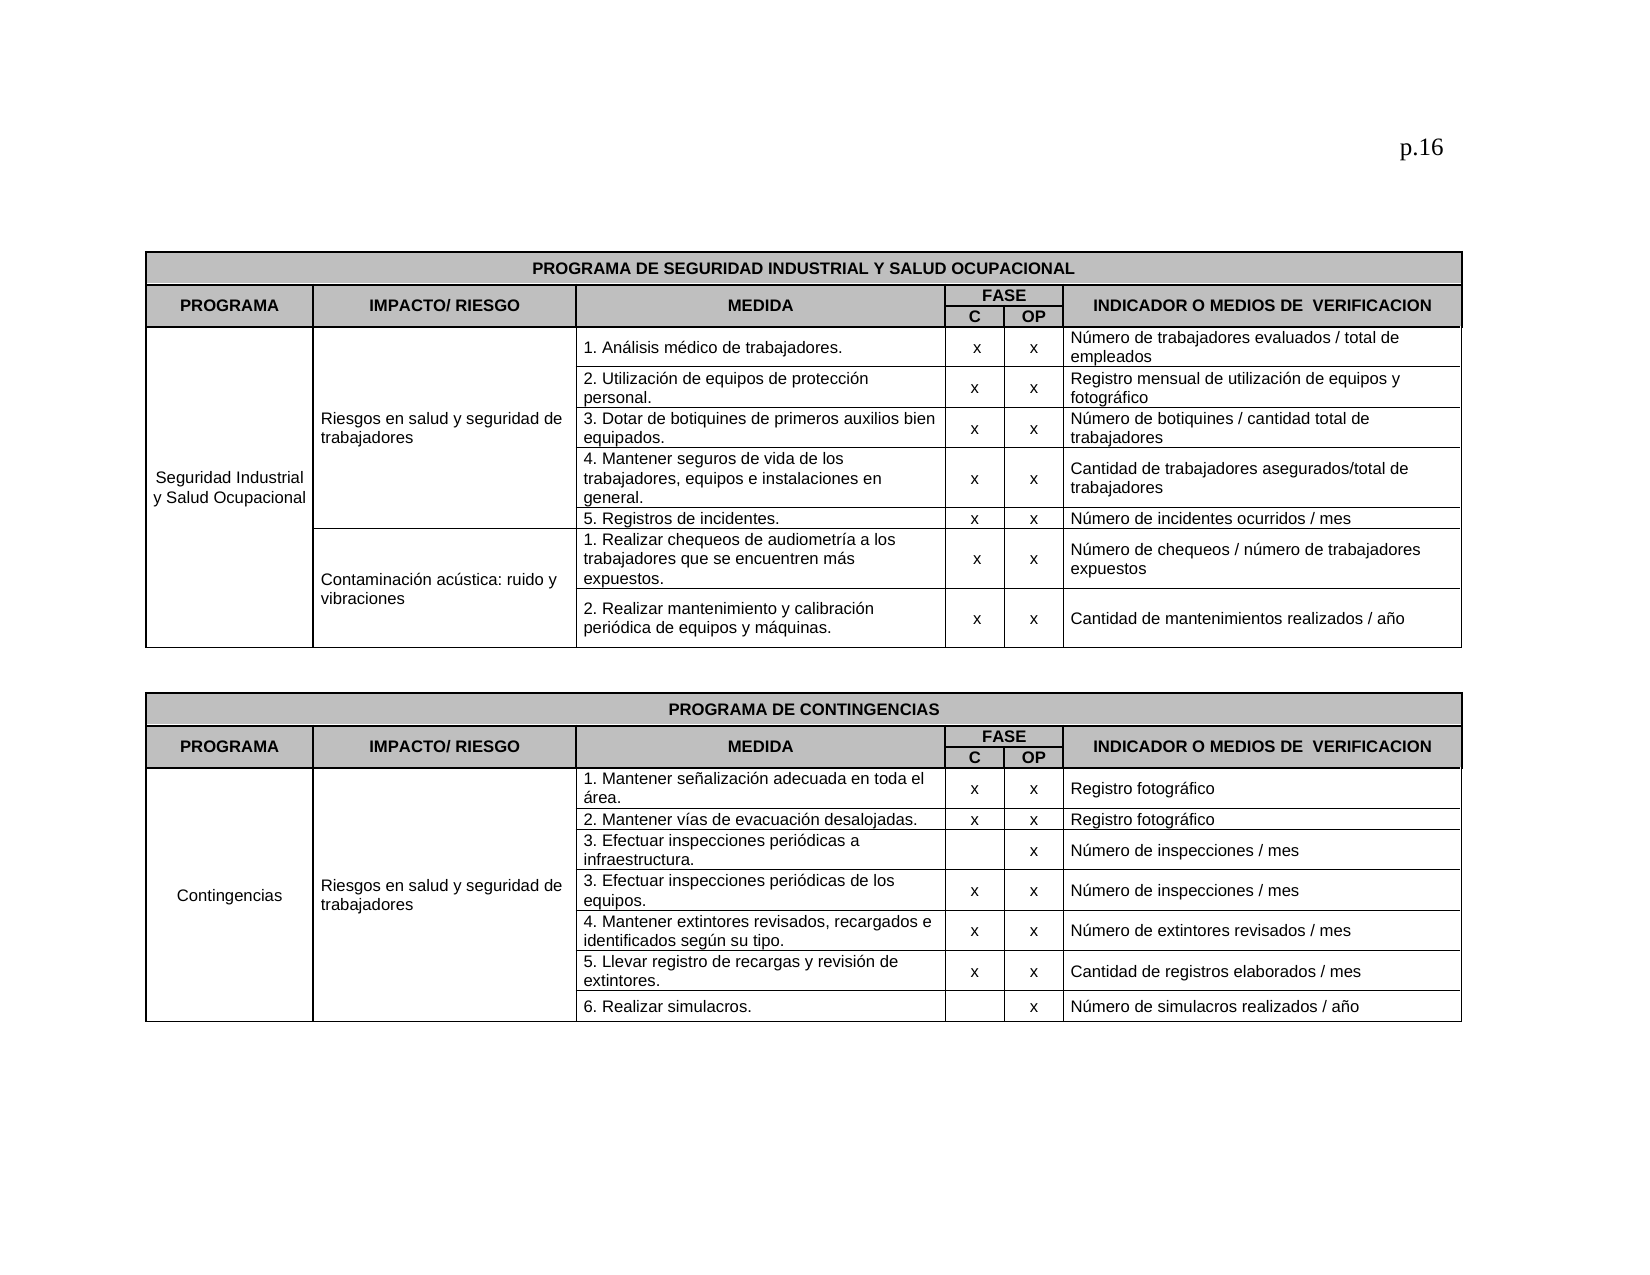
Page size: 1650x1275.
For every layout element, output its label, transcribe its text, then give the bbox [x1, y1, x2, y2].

table_cell Cantidad de trabajadores asegurados/total de trabajadores [1064, 447, 1461, 507]
table_cell x [1005, 448, 1063, 507]
table_cell Riesgos en salud y seguridad de trabajadores [314, 769, 576, 1021]
table_header PROGRAMA DE CONTINGENCIAS [147, 694, 1461, 724]
table_cell Cantidad de registros elaborados / mes [1064, 950, 1461, 990]
table_cell Contingencias [147, 769, 312, 1021]
table_cell x [1005, 328, 1063, 366]
table_cell 4. Mantener seguros de vida de los trabajadores, equipos e instalaciones en general. [577, 448, 945, 507]
table_cell [946, 991, 1004, 1021]
table_cell FASE [946, 286, 1062, 305]
table_cell x [946, 951, 1004, 990]
table_cell C [946, 307, 1003, 326]
table_cell x [946, 408, 1004, 447]
table_cell MEDIDA [577, 286, 944, 326]
table_cell x [946, 367, 1004, 407]
table_cell 1. Análisis médico de trabajadores. [577, 328, 945, 366]
table_cell OP [1005, 307, 1062, 326]
table_cell x [946, 448, 1004, 507]
table_cell x [946, 589, 1004, 647]
table_header PROGRAMA DE SEGURIDAD INDUSTRIAL Y SALUD OCUPACIONAL [147, 253, 1461, 283]
table_cell x [1005, 991, 1063, 1021]
table_cell 1. Realizar chequeos de audiometría a los trabajadores que se encuentren más expuestos. [577, 529, 945, 588]
table_cell Número de simulacros realizados / año [1064, 990, 1461, 1021]
table_cell Registro fotográfico [1064, 767, 1461, 807]
table_cell Número de inspecciones / mes [1064, 829, 1461, 869]
table_cell Número de botiquines / cantidad total de trabajadores [1064, 407, 1461, 447]
table_cell Contaminación acústica: ruido y vibraciones [314, 529, 576, 647]
table_cell MEDIDA [577, 727, 944, 767]
table_cell Número de inspecciones / mes [1064, 869, 1461, 909]
table_cell Registro fotográfico [1064, 808, 1461, 829]
table_cell x [946, 809, 1004, 829]
table_cell x [946, 911, 1004, 950]
table_cell x [946, 769, 1004, 807]
table_cell OP [1005, 748, 1062, 767]
table_cell Número de chequeos / número de trabajadores expuestos [1064, 528, 1461, 588]
table_cell PROGRAMA [147, 286, 312, 326]
table_cell IMPACTO/ RIESGO [314, 727, 575, 767]
table_cell 5. Registros de incidentes. [577, 508, 945, 528]
table_cell Riesgos en salud y seguridad de trabajadores [314, 328, 576, 528]
table_cell 3. Dotar de botiquines de primeros auxilios bien equipados. [577, 408, 945, 447]
table_cell x [1005, 529, 1063, 588]
table_cell FASE [946, 727, 1062, 746]
table_cell x [946, 508, 1004, 528]
table_cell Número de extintores revisados / mes [1064, 910, 1461, 950]
table_cell 2. Utilización de equipos de protección personal. [577, 367, 945, 407]
table_cell x [1005, 870, 1063, 909]
table_cell x [1005, 830, 1063, 869]
table_cell x [1005, 911, 1063, 950]
table_cell x [1005, 408, 1063, 447]
table_cell Registro mensual de utilización de equipos y fotográfico [1064, 366, 1461, 407]
table_cell Cantidad de mantenimientos realizados / año [1064, 588, 1461, 647]
table_cell 3. Efectuar inspecciones periódicas de los equipos. [577, 870, 945, 909]
table_cell x [946, 529, 1004, 588]
table_cell PROGRAMA [147, 727, 312, 767]
table_cell INDICADOR O MEDIOS DE VERIFICACION [1064, 286, 1461, 326]
table_cell 4. Mantener extintores revisados, recargados e identificados según su tipo. [577, 911, 945, 950]
table_cell x [1005, 951, 1063, 990]
table_cell x [946, 328, 1004, 366]
table_cell x [1005, 769, 1063, 807]
table_cell 5. Llevar registro de recargas y revisión de extintores. [577, 951, 945, 990]
table_cell [946, 830, 1004, 869]
table_cell x [1005, 508, 1063, 528]
table_cell IMPACTO/ RIESGO [314, 286, 575, 326]
table_cell x [1005, 809, 1063, 829]
table_cell Número de trabajadores evaluados / total de empleados [1064, 326, 1461, 366]
table_cell 2. Realizar mantenimiento y calibración periódica de equipos y máquinas. [577, 589, 945, 647]
table_cell 3. Efectuar inspecciones periódicas a infraestructura. [577, 830, 945, 869]
table_cell 2. Mantener vías de evacuación desalojadas. [577, 809, 945, 829]
table_cell x [1005, 367, 1063, 407]
table_cell Seguridad Industrial y Salud Ocupacional [147, 328, 312, 647]
table_cell Número de incidentes ocurridos / mes [1064, 507, 1461, 528]
table_cell 1. Mantener señalización adecuada en toda el área. [577, 769, 945, 807]
table_cell 6. Realizar simulacros. [577, 991, 945, 1021]
table_cell x [1005, 589, 1063, 647]
table_cell C [946, 748, 1003, 767]
table_cell x [946, 870, 1004, 909]
table_cell INDICADOR O MEDIOS DE VERIFICACION [1064, 727, 1461, 767]
